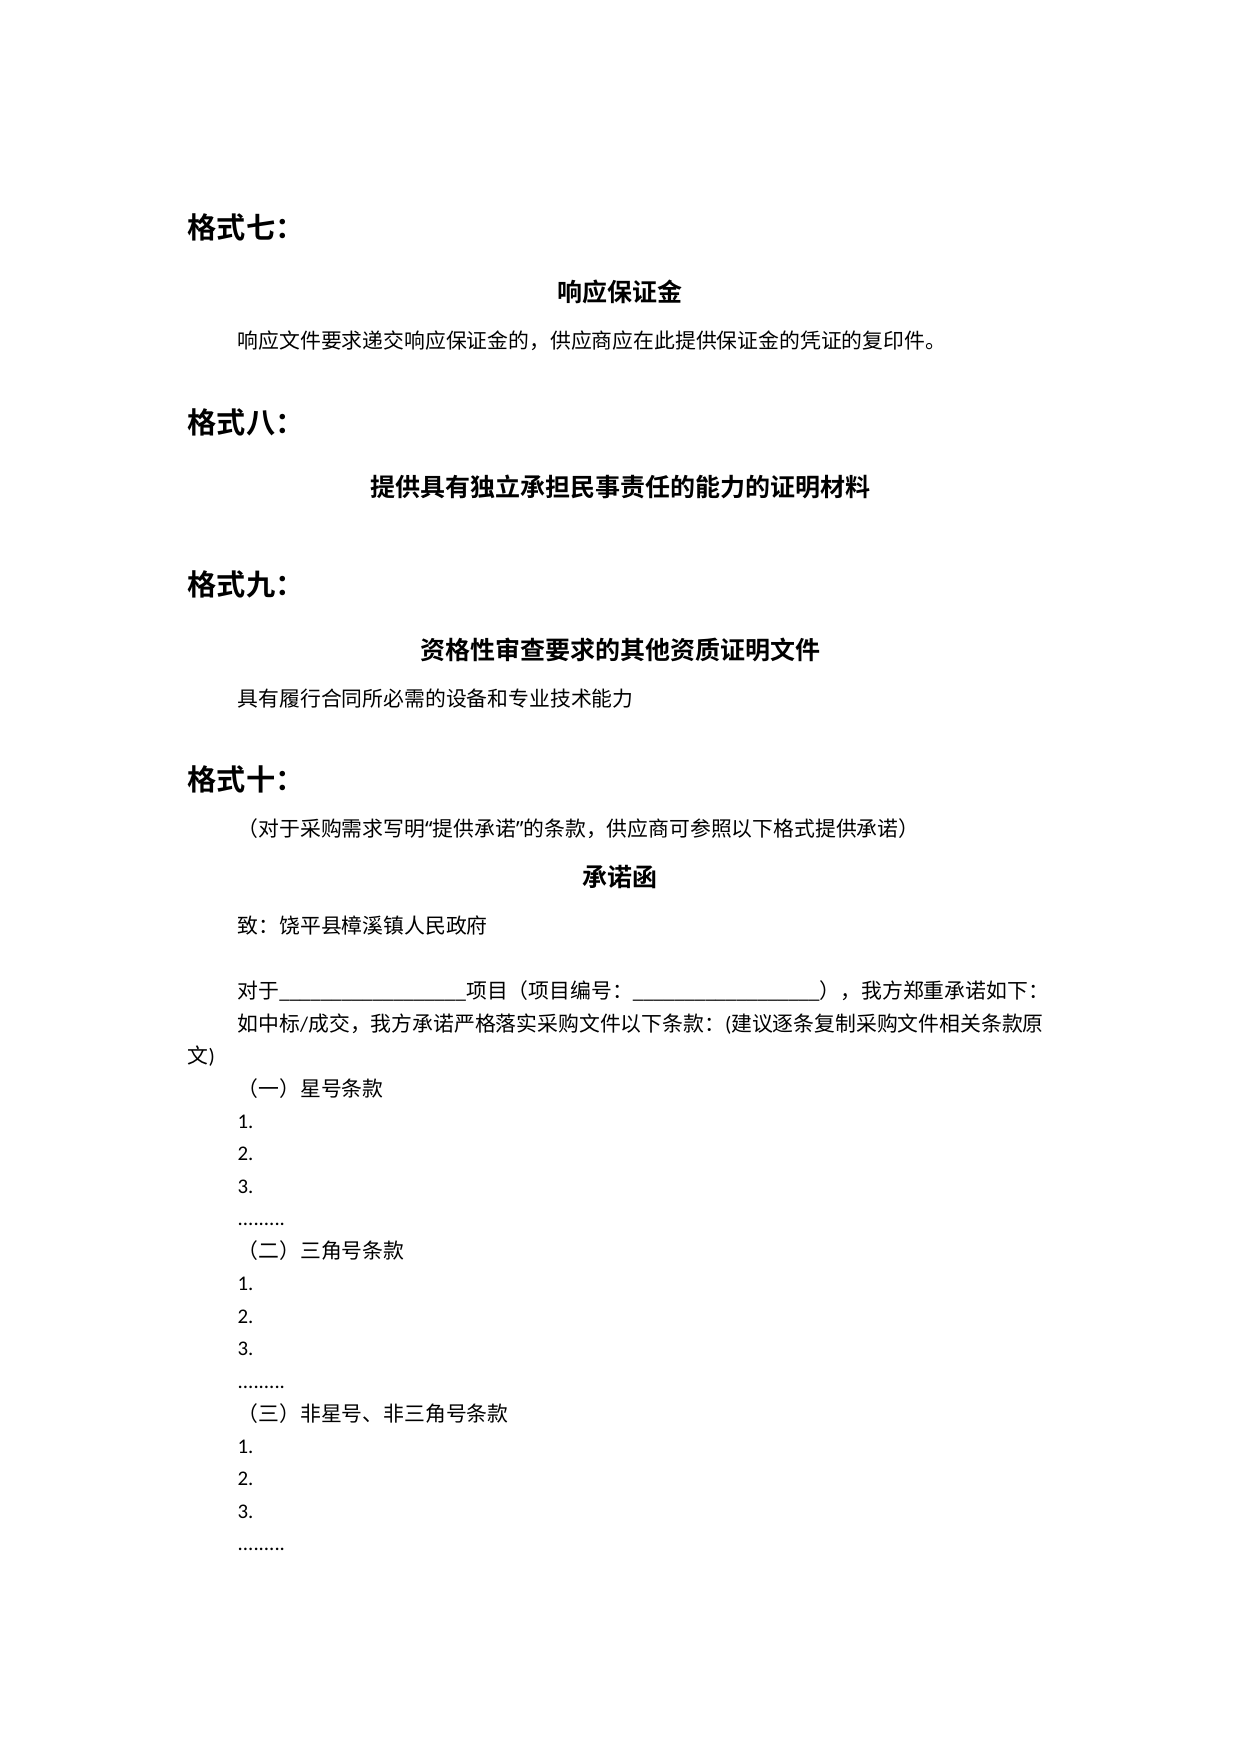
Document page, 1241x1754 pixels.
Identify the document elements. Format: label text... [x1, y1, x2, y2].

text 具有履行合同所必需的设备和专业技术能力 [187, 682, 1053, 714]
text ......... [187, 1364, 1053, 1397]
text 1. [187, 1104, 1053, 1137]
text 提供具有独立承担民事责任的能力的证明材料 [187, 454, 1053, 519]
text （一）星号条款 [187, 1072, 1053, 1104]
text ......... [187, 1527, 1053, 1592]
text 响应保证金 [187, 259, 1053, 324]
text ......... [187, 1202, 1053, 1234]
text 2. [187, 1137, 1053, 1169]
text 2. [187, 1299, 1053, 1332]
text 1. [187, 1267, 1053, 1299]
text 1. [187, 1429, 1053, 1462]
text 响应文件要求递交响应保证金的，供应商应在此提供保证金的凭证的复印件。 [187, 324, 1053, 357]
text 2. [187, 1462, 1053, 1494]
text 3. [187, 1332, 1053, 1364]
text 承诺函 [187, 844, 1053, 909]
text （三）非星号、非三角号条款 [187, 1397, 1053, 1429]
text （二）三角号条款 [187, 1234, 1053, 1267]
text 格式十： [187, 747, 1053, 812]
text 格式九： [187, 552, 1053, 617]
text 资格性审查要求的其他资质证明文件 [187, 617, 1053, 682]
text 3. [187, 1169, 1053, 1202]
text 对于__________________项目（项目编号：__________________），我方郑重承诺如下： [187, 974, 1053, 1007]
text 致：饶平县樟溪镇人民政府 [187, 909, 1053, 974]
text 如中标/成交，我方承诺严格落实采购文件以下条款：(建议逐条复制采购文件相关条款原文) [187, 1007, 1053, 1072]
text （对于采购需求写明“提供承诺”的条款，供应商可参照以下格式提供承诺） [187, 812, 1053, 844]
text 格式八： [187, 389, 1053, 454]
text 格式七： [187, 194, 1053, 259]
text 3. [187, 1494, 1053, 1527]
